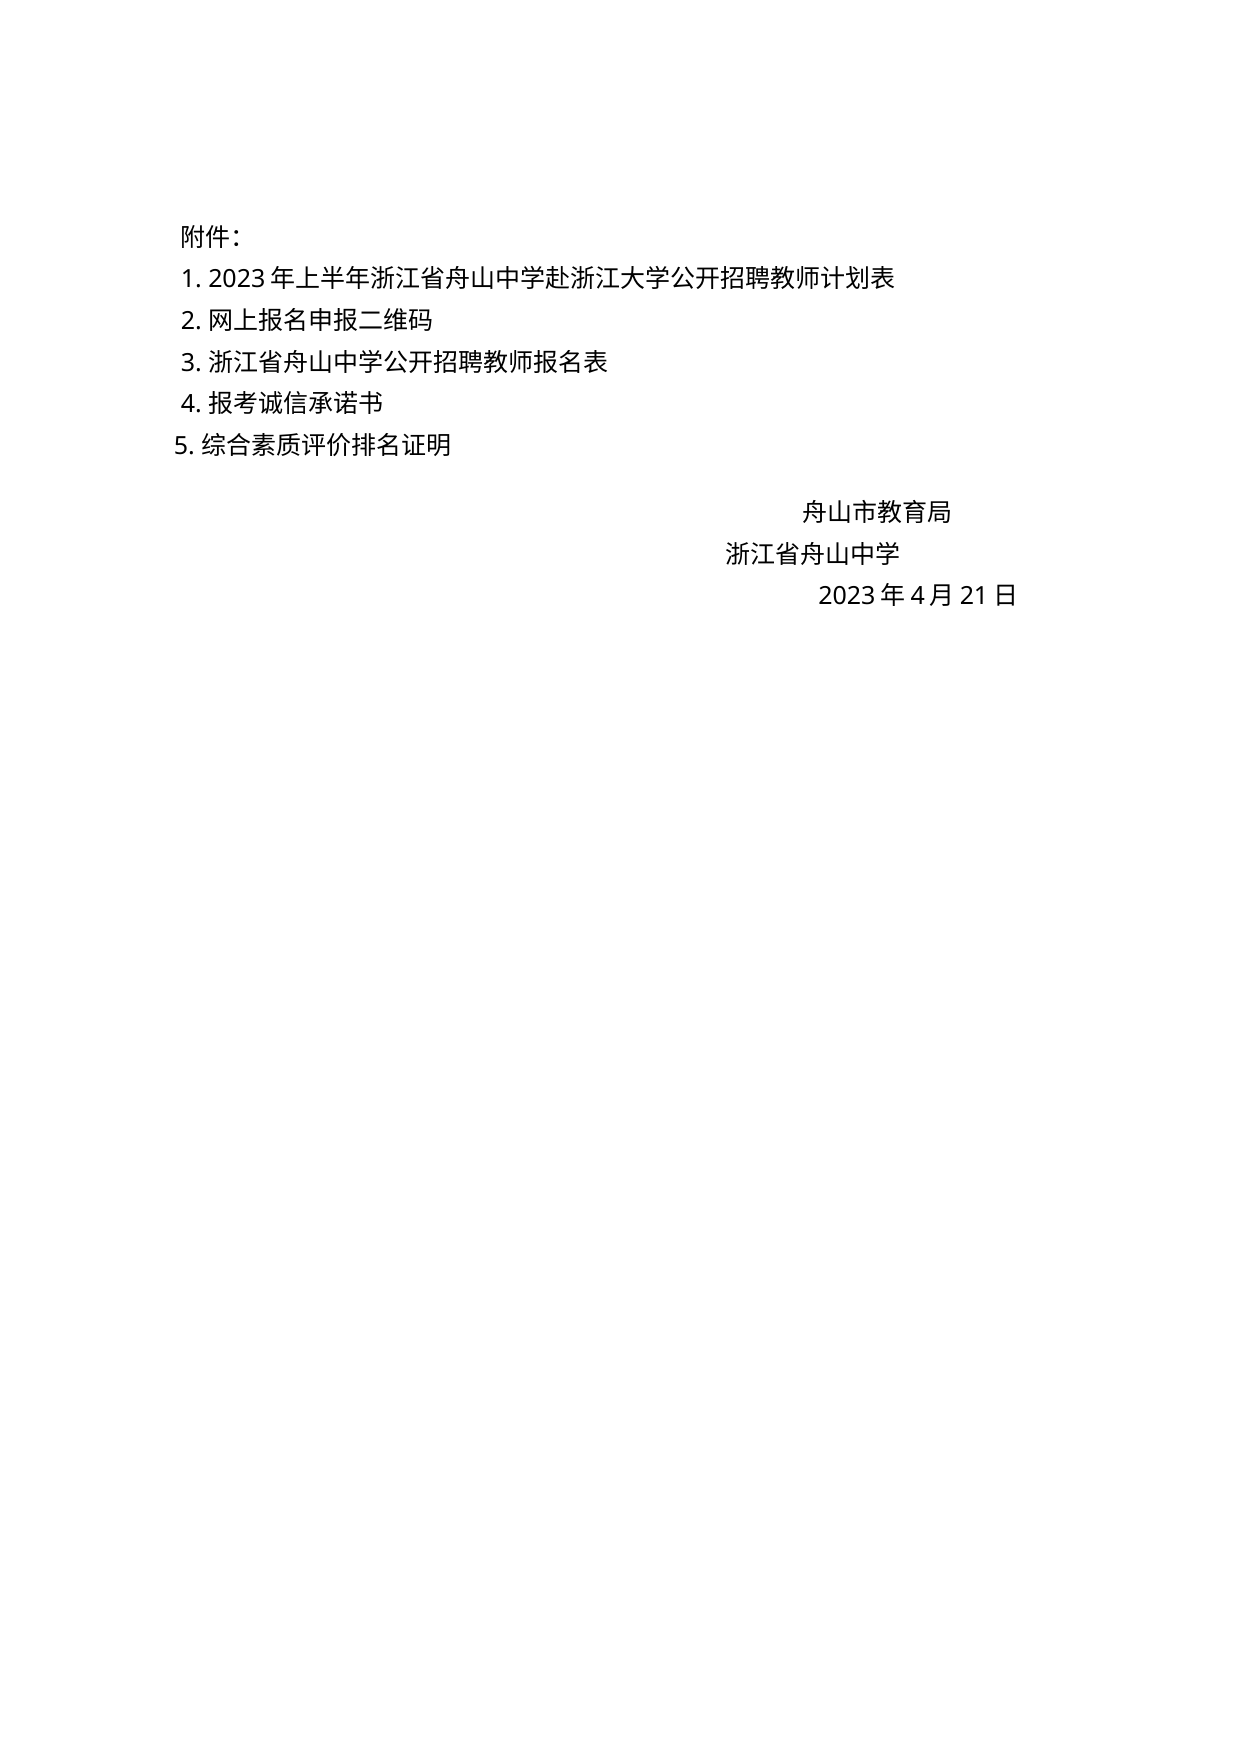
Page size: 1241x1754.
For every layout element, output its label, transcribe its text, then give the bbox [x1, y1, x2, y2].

text 1. 2023年上半年浙江省舟山中学赴浙江大学公开招聘教师计划表 [118, 254, 1122, 296]
text 2. 网上报名申报二维码 [118, 296, 1122, 338]
text 附件： [118, 213, 1122, 254]
text 舟山市教育局 [118, 488, 1122, 530]
text 2023年4月21日 [118, 571, 1122, 613]
text 浙江省舟山中学 [118, 530, 1122, 571]
text 4. 报考诚信承诺书 [118, 379, 1122, 421]
text 5. 综合素质评价排名证明 [118, 421, 1122, 463]
text 3. 浙江省舟山中学公开招聘教师报名表 [118, 338, 1122, 379]
